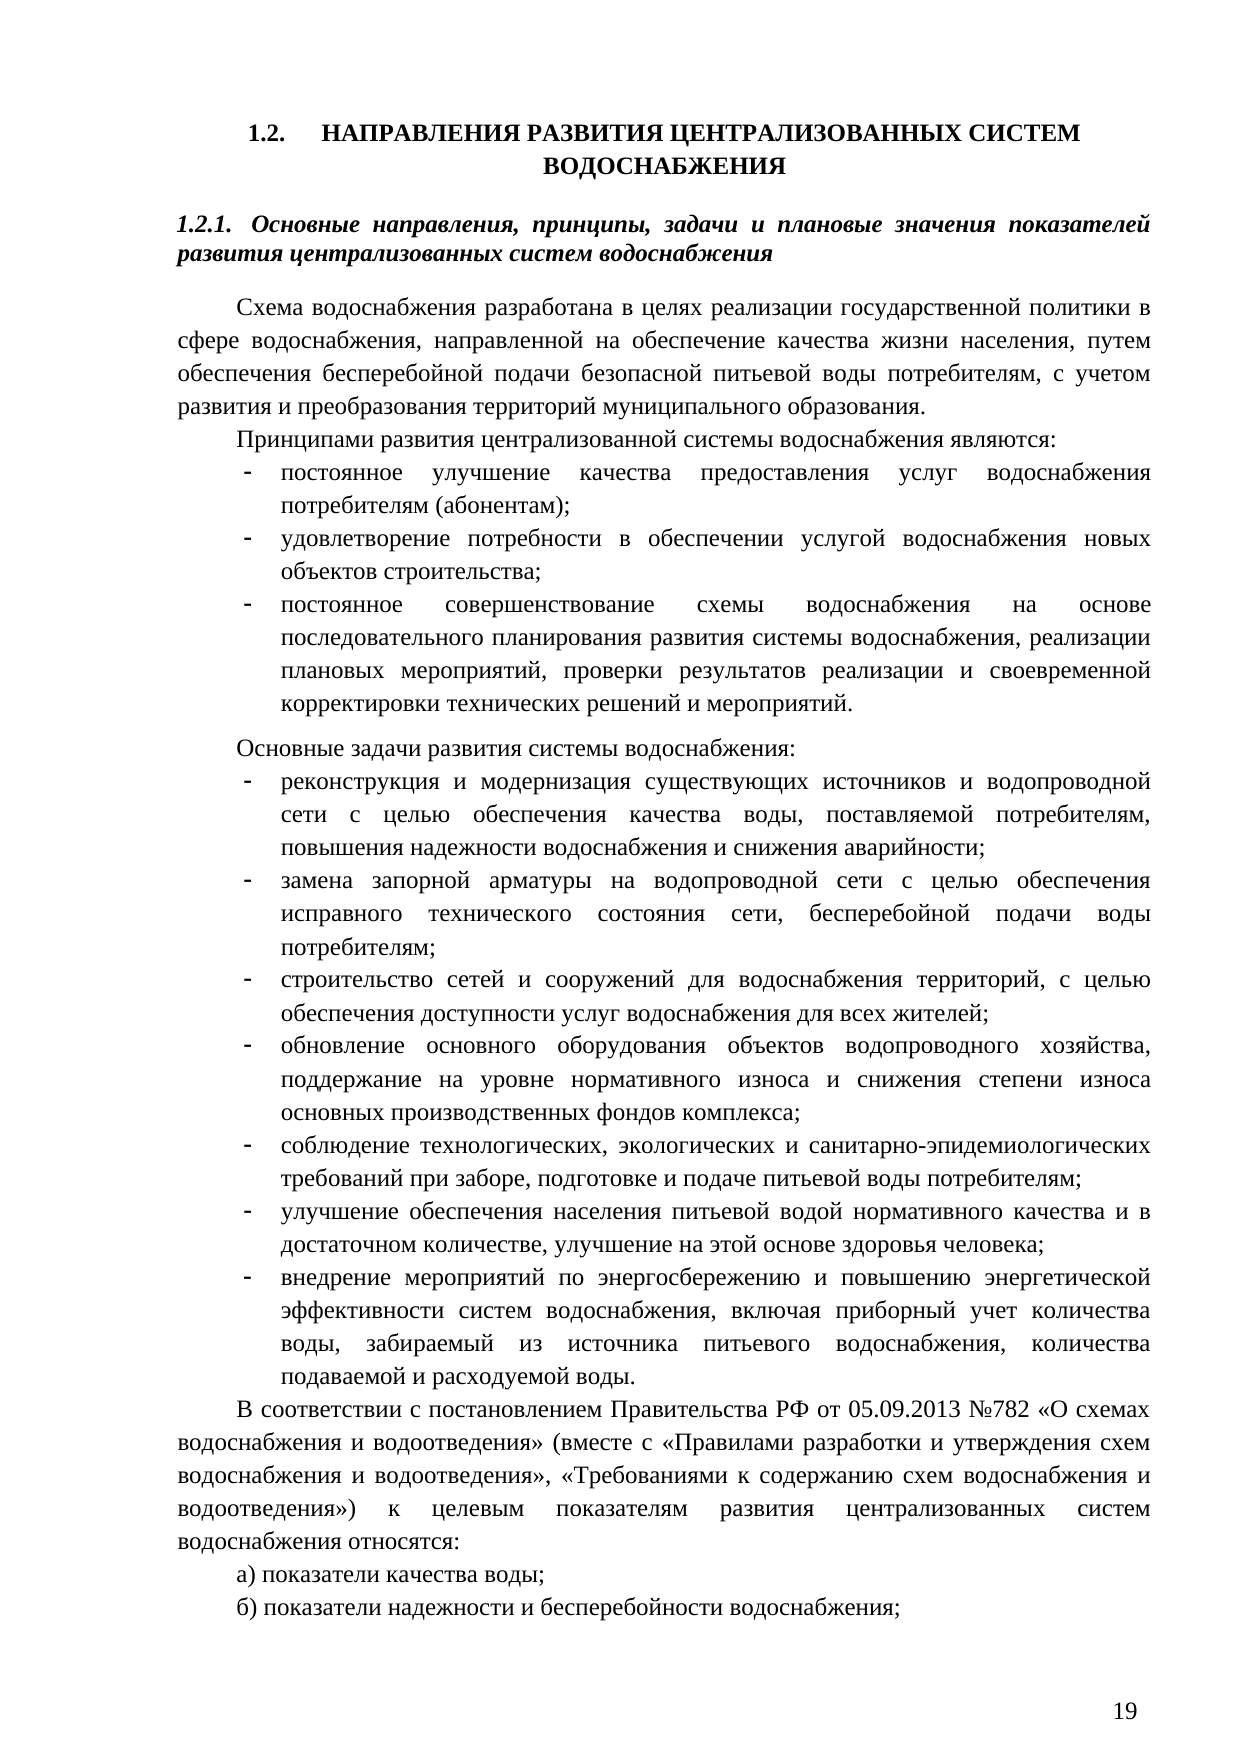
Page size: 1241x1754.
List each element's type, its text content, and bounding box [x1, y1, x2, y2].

subtitle Основные направления, принципы, задачи и плановые значения показателей развития централизованных систем водоснабжения [176, 209, 1152, 267]
list внедрение мероприятий по энергосбережению и повышению энергетической эффективности систем водоснабжения, включая приборный учет количества воды, забираемый из источника питьевого водоснабжения, количества подаваемой и расходуемой воды. [243, 1262, 1152, 1389]
list удовлетворение потребности в обеспечении услугой водоснабжения новых объектов строительства; [243, 523, 1152, 584]
list реконструкция и модернизация существующих источников и водопроводной сети с целью обеспечения качества воды, поставляемой потребителям, повышения надежности водоснабжения и снижения аварийности; [243, 766, 1152, 861]
text б) показатели надежности и бесперебойности водоснабжения; [177, 1592, 1152, 1621]
list строительство сетей и сооружений для водоснабжения территорий, с целью обеспечения доступности услуг водоснабжения для всех жителей; [243, 964, 1152, 1026]
text В соответствии с постановлением Правительства РФ от 05.09.2013 №782 «О схемах водоснабжения и водоотведения» (вместе с «Правилами разработки и утверждения схем водоснабжения и водоотведения», «Требованиями к содержанию схем водоснабжения и водоотведения») к целевым показателям развития централизованных систем водоснабжения относятся: [177, 1394, 1152, 1555]
list улучшение обеспечения населения питьевой водой нормативного качества и в достаточном количестве, улучшение на этой основе здоровья человека; [243, 1196, 1152, 1257]
text Принципами развития централизованной системы водоснабжения являются: [177, 424, 1152, 452]
text Схема водоснабжения разработана в целях реализации государственной политики в сфере водоснабжения, направленной на обеспечение качества жизни населения, путем обеспечения бесперебойной подачи безопасной питьевой воды потребителям, с учетом развития и преобразования территорий муниципального образования. [177, 292, 1152, 419]
list постоянное улучшение качества предоставления услуг водоснабжения потребителям (абонентам); [243, 457, 1152, 518]
list замена запорной арматуры на водопроводной сети с целью обеспечения исправного технического состояния сети, бесперебойной подачи воды потребителям; [243, 866, 1152, 960]
subtitle НАПРАВЛЕНИЯ РАЗВИТИЯ ЦЕНТРАЛИЗОВАННЫХ СИСТЕМ ВОДОСНАБЖЕНИЯ [177, 118, 1152, 180]
list соблюдение технологических, экологических и санитарно-эпидемиологических требований при заборе, подготовке и подаче питьевой воды потребителям; [243, 1130, 1152, 1191]
text Основные задачи развития системы водоснабжения: [177, 733, 1152, 762]
list обновление основного оборудования объектов водопроводного хозяйства, поддержание на уровне нормативного износа и снижения степени износа основных производственных фондов комплекса; [243, 1031, 1152, 1125]
list постоянное совершенствование схемы водоснабжения на основе последовательного планирования развития системы водоснабжения, реализации плановых мероприятий, проверки результатов реализации и своевременной корректировки технических решений и мероприятий. [243, 589, 1152, 717]
text а) показатели качества воды; [177, 1559, 1152, 1588]
